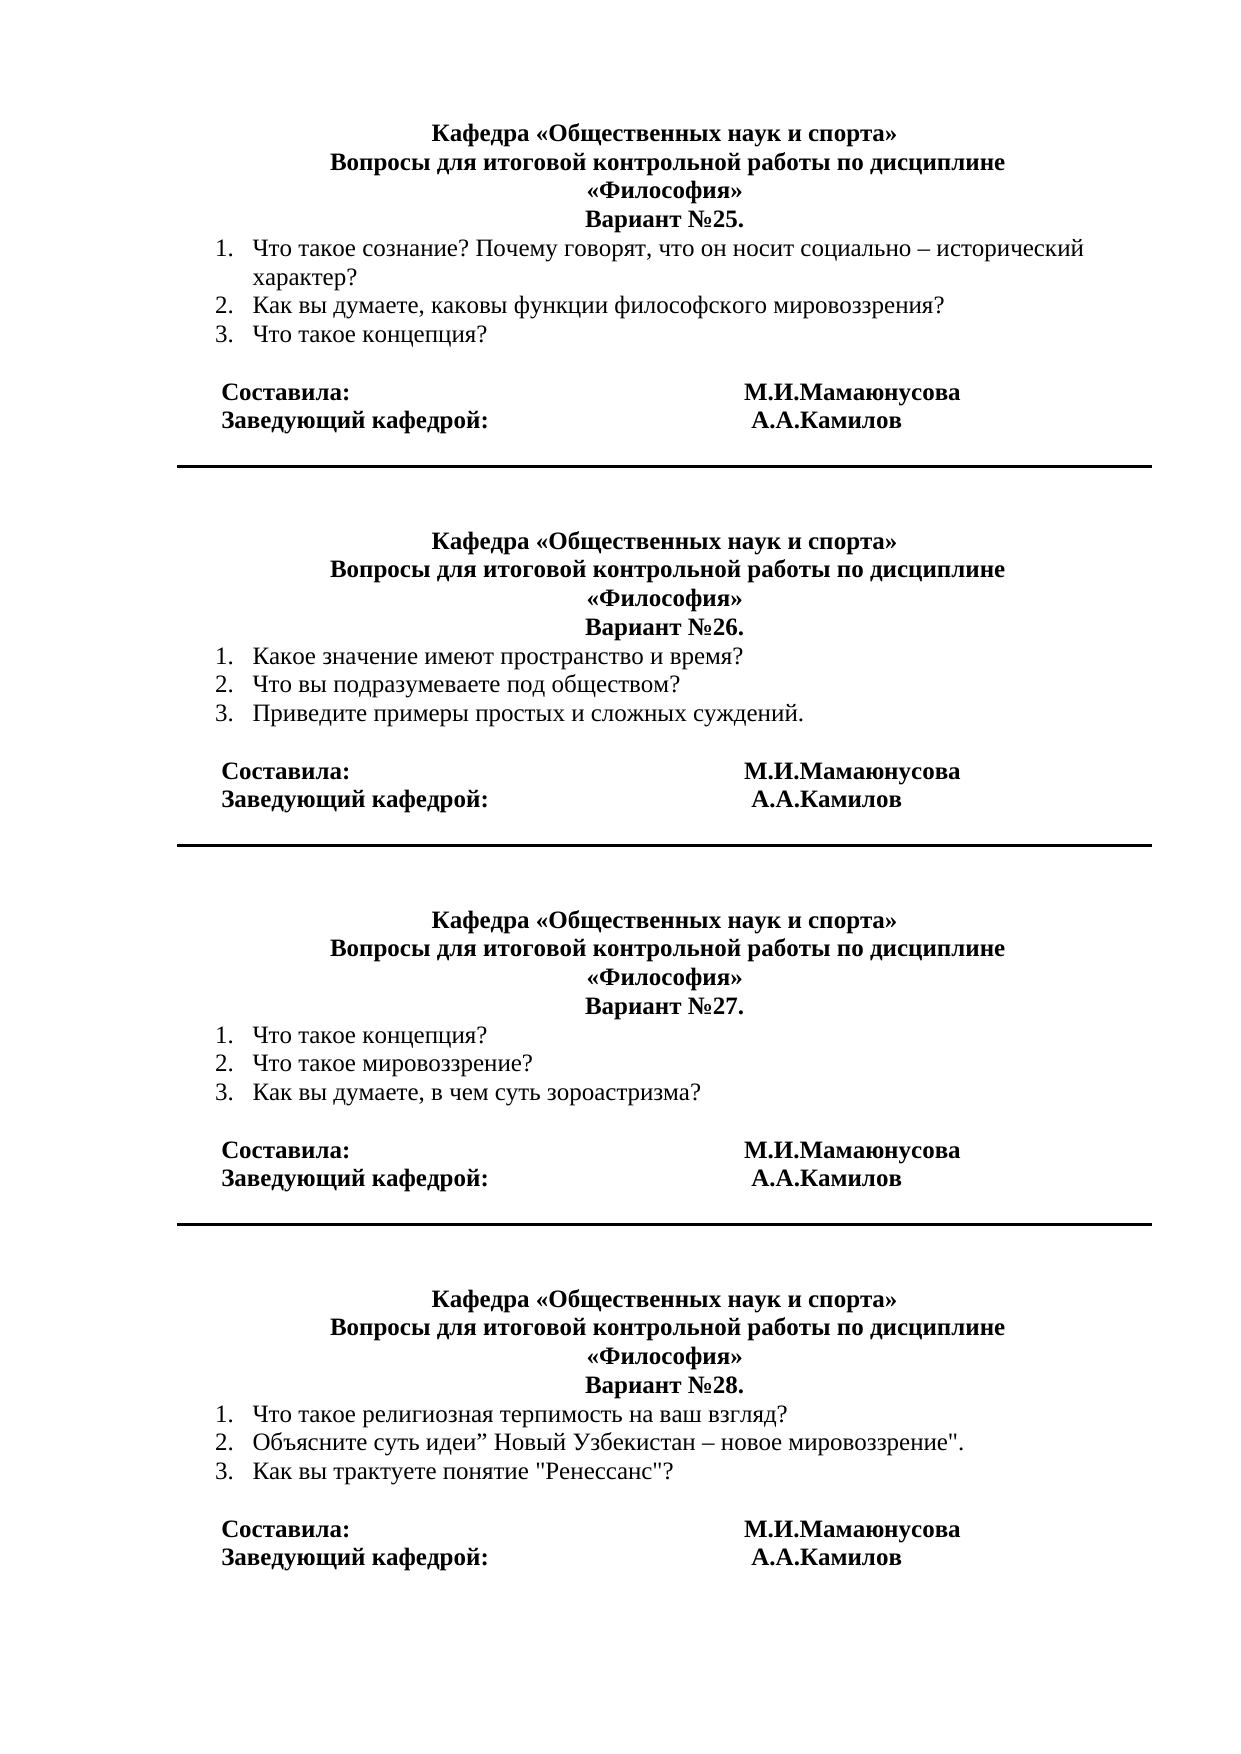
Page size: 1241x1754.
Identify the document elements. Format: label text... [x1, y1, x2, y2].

text Вариант №25. [177, 204, 1152, 233]
list Приведите примеры простых и сложных суждений. [215, 698, 1152, 727]
text Вопросы для итоговой контрольной работы по дисциплине [177, 1312, 1152, 1341]
text Заведующий кафедрой: А.А.Камилов [177, 784, 1152, 813]
text Вариант №28. [177, 1370, 1152, 1399]
list Что такое религиозная терпимость на ваш взгляд? [215, 1399, 1152, 1427]
list Что такое концепция? [215, 1020, 1152, 1048]
text Составила: М.И.Мамаюнусова [215, 377, 1152, 406]
text «Философия» [177, 176, 1152, 204]
text Заведующий кафедрой: А.А.Камилов [177, 1542, 1152, 1571]
text Кафедра «Общественных наук и спорта» [177, 118, 1152, 147]
text Вариант №27. [177, 991, 1152, 1020]
text Вопросы для итоговой контрольной работы по дисциплине [177, 554, 1152, 583]
text Составила: М.И.Мамаюнусова [215, 1514, 1152, 1542]
list Что такое сознание? Почему говорят, что он носит социально – исторический характер? [215, 233, 1152, 291]
text Кафедра «Общественных наук и спорта» [177, 905, 1152, 933]
list Что вы подразумеваете под обществом? [215, 669, 1152, 698]
text Вариант №26. [177, 612, 1152, 641]
list Что такое концепция? [215, 319, 1152, 348]
text «Философия» [177, 583, 1152, 612]
text Вопросы для итоговой контрольной работы по дисциплине [177, 933, 1152, 962]
list Как вы думаете, каковы функции философского мировоззрения? [215, 291, 1152, 319]
list Что такое мировоззрение? [215, 1048, 1152, 1077]
text Составила: М.И.Мамаюнусова [215, 1135, 1152, 1163]
text Кафедра «Общественных наук и спорта» [177, 1284, 1152, 1312]
text «Философия» [177, 1341, 1152, 1370]
list Какое значение имеют пространство и время? [215, 641, 1152, 669]
list Объясните суть идеи” Новый Узбекистан – новое мировоззрение". [215, 1427, 1152, 1456]
text Заведующий кафедрой: А.А.Камилов [177, 1163, 1152, 1192]
text Составила: М.И.Мамаюнусова [215, 756, 1152, 784]
list Как вы трактуете понятие "Ренессанс"? [215, 1456, 1152, 1485]
text «Философия» [177, 962, 1152, 991]
text Кафедра «Общественных наук и спорта» [177, 526, 1152, 554]
text Вопросы для итоговой контрольной работы по дисциплине [177, 147, 1152, 176]
list Как вы думаете, в чем суть зороастризма? [215, 1077, 1152, 1106]
text Заведующий кафедрой: А.А.Камилов [177, 406, 1152, 434]
